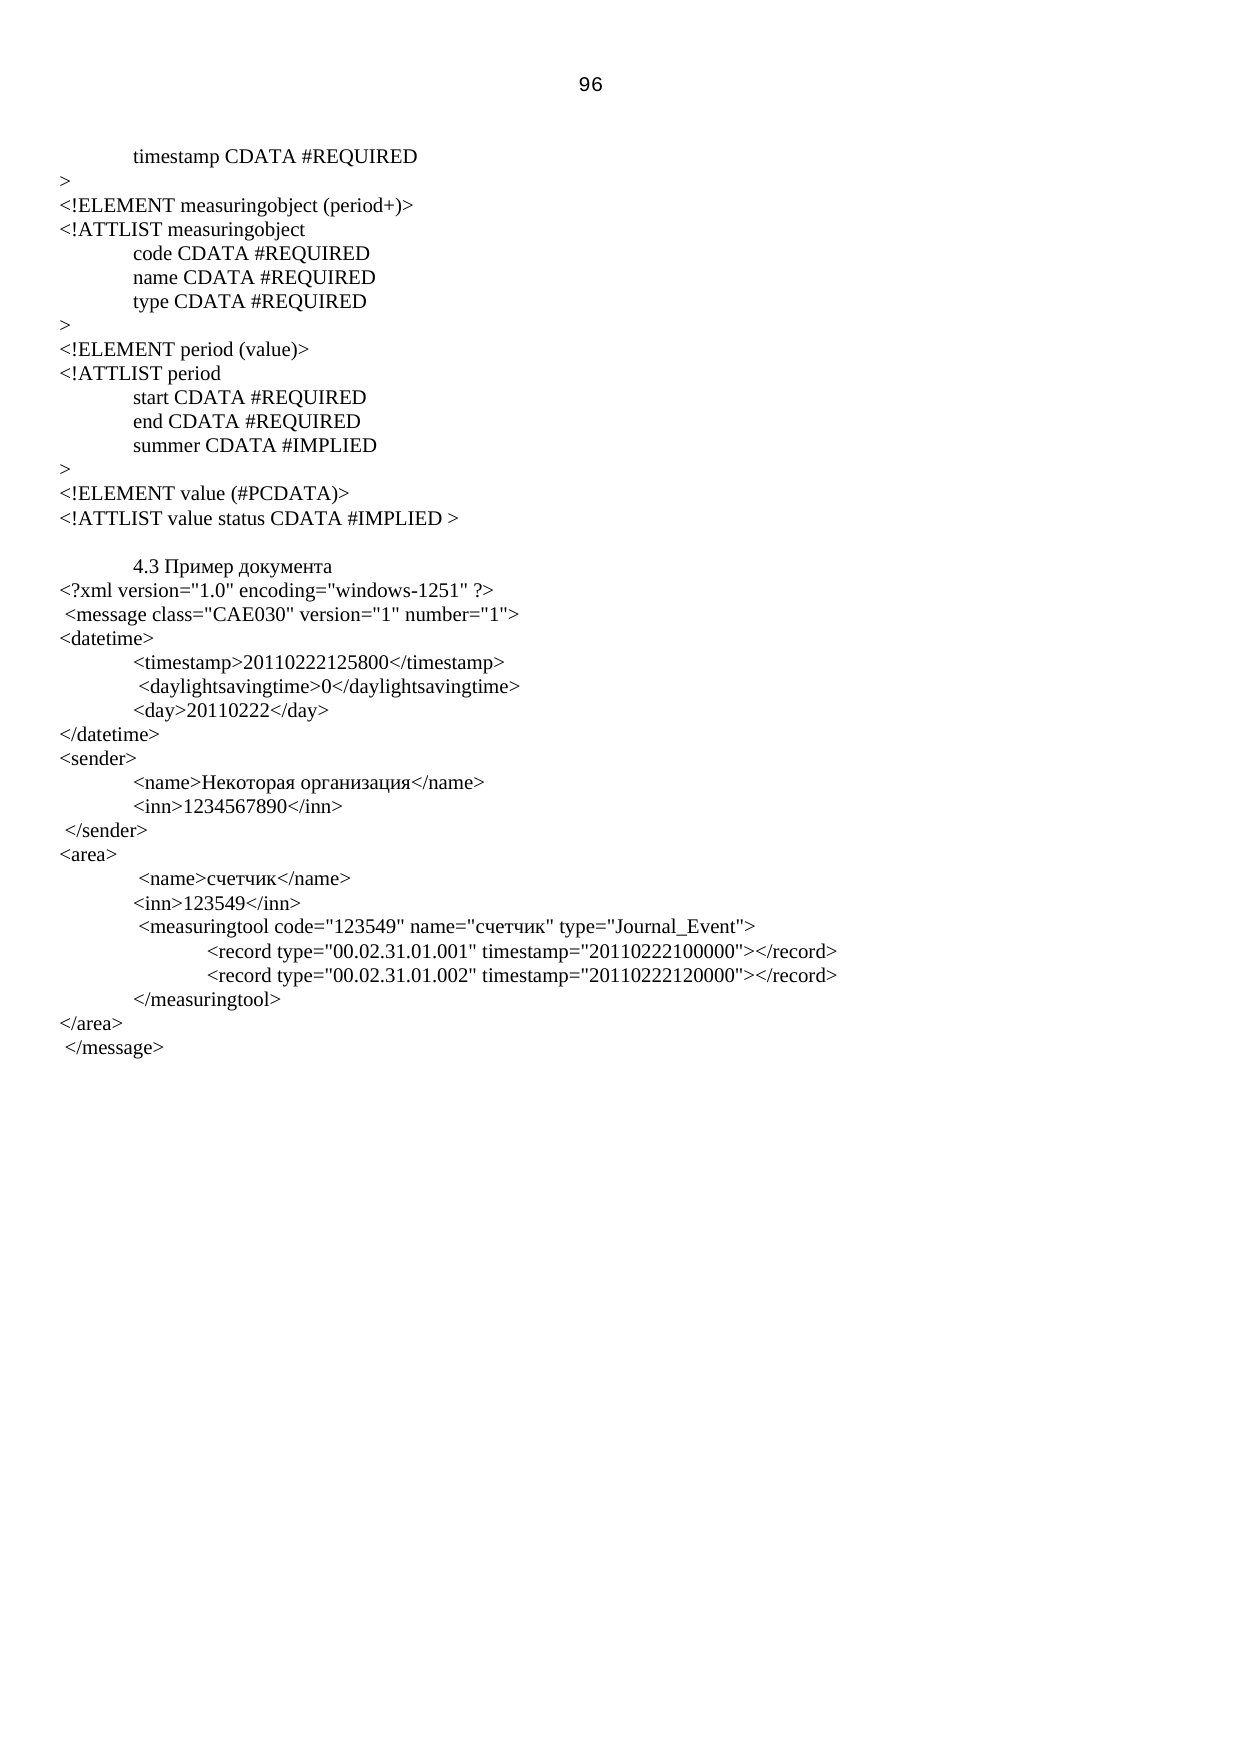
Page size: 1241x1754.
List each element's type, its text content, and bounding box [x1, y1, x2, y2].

text <measuringtool code="123549" name="счетчик" type="Journal_Event"> [59, 914, 1122, 938]
text </sender> [59, 818, 1122, 842]
text > [59, 168, 1122, 193]
text <!ATTLIST measuringobject [59, 217, 1122, 241]
text <inn>123549</inn> [59, 890, 1122, 914]
text name CDATA #REQUIRED [59, 265, 1122, 289]
text </message> [59, 1035, 1122, 1059]
text code CDATA #REQUIRED [59, 241, 1122, 265]
text <!ELEMENT measuringobject (period+)> [59, 193, 1122, 217]
text <datetime> [59, 626, 1122, 650]
text > [59, 457, 1122, 481]
text <sender> [59, 746, 1122, 770]
text timestamp CDATA #REQUIRED [59, 144, 1122, 168]
text </area> [59, 1011, 1122, 1035]
text </measuringtool> [59, 987, 1122, 1011]
text <area> [59, 842, 1122, 866]
text <!ELEMENT value (#PCDATA)> [59, 481, 1122, 505]
text <record type="00.02.31.01.002" timestamp="20110222120000"></record> [59, 963, 1122, 987]
text end CDATA #REQUIRED [59, 409, 1122, 433]
text <!ATTLIST period [59, 361, 1122, 385]
text type CDATA #REQUIRED [59, 289, 1122, 313]
text <message class="САЕ030" version="1" number="1"> [59, 602, 1122, 626]
text > [59, 313, 1122, 337]
text 4.3 Пример документа [59, 553, 1122, 578]
text <inn>1234567890</inn> [59, 794, 1122, 818]
text summer CDATA #IMPLIED [59, 433, 1122, 457]
text <timestamp>20110222125800</timestamp> [59, 650, 1122, 674]
text <name>Некоторая организация</name> [59, 770, 1122, 794]
text <!ATTLIST value status CDATA #IMPLIED > [59, 505, 1122, 529]
text <day>20110222</day> [59, 698, 1122, 722]
text <record type="00.02.31.01.001" timestamp="20110222100000"></record> [59, 938, 1122, 963]
text <daylightsavingtime>0</daylightsavingtime> [59, 674, 1122, 698]
text <!ELEMENT period (value)> [59, 337, 1122, 361]
text <name>счетчик</name> [59, 866, 1122, 890]
text </datetime> [59, 722, 1122, 746]
text start CDATA #REQUIRED [59, 385, 1122, 409]
text <?xml version="1.0" encoding="windows-1251" ?> [59, 578, 1122, 602]
